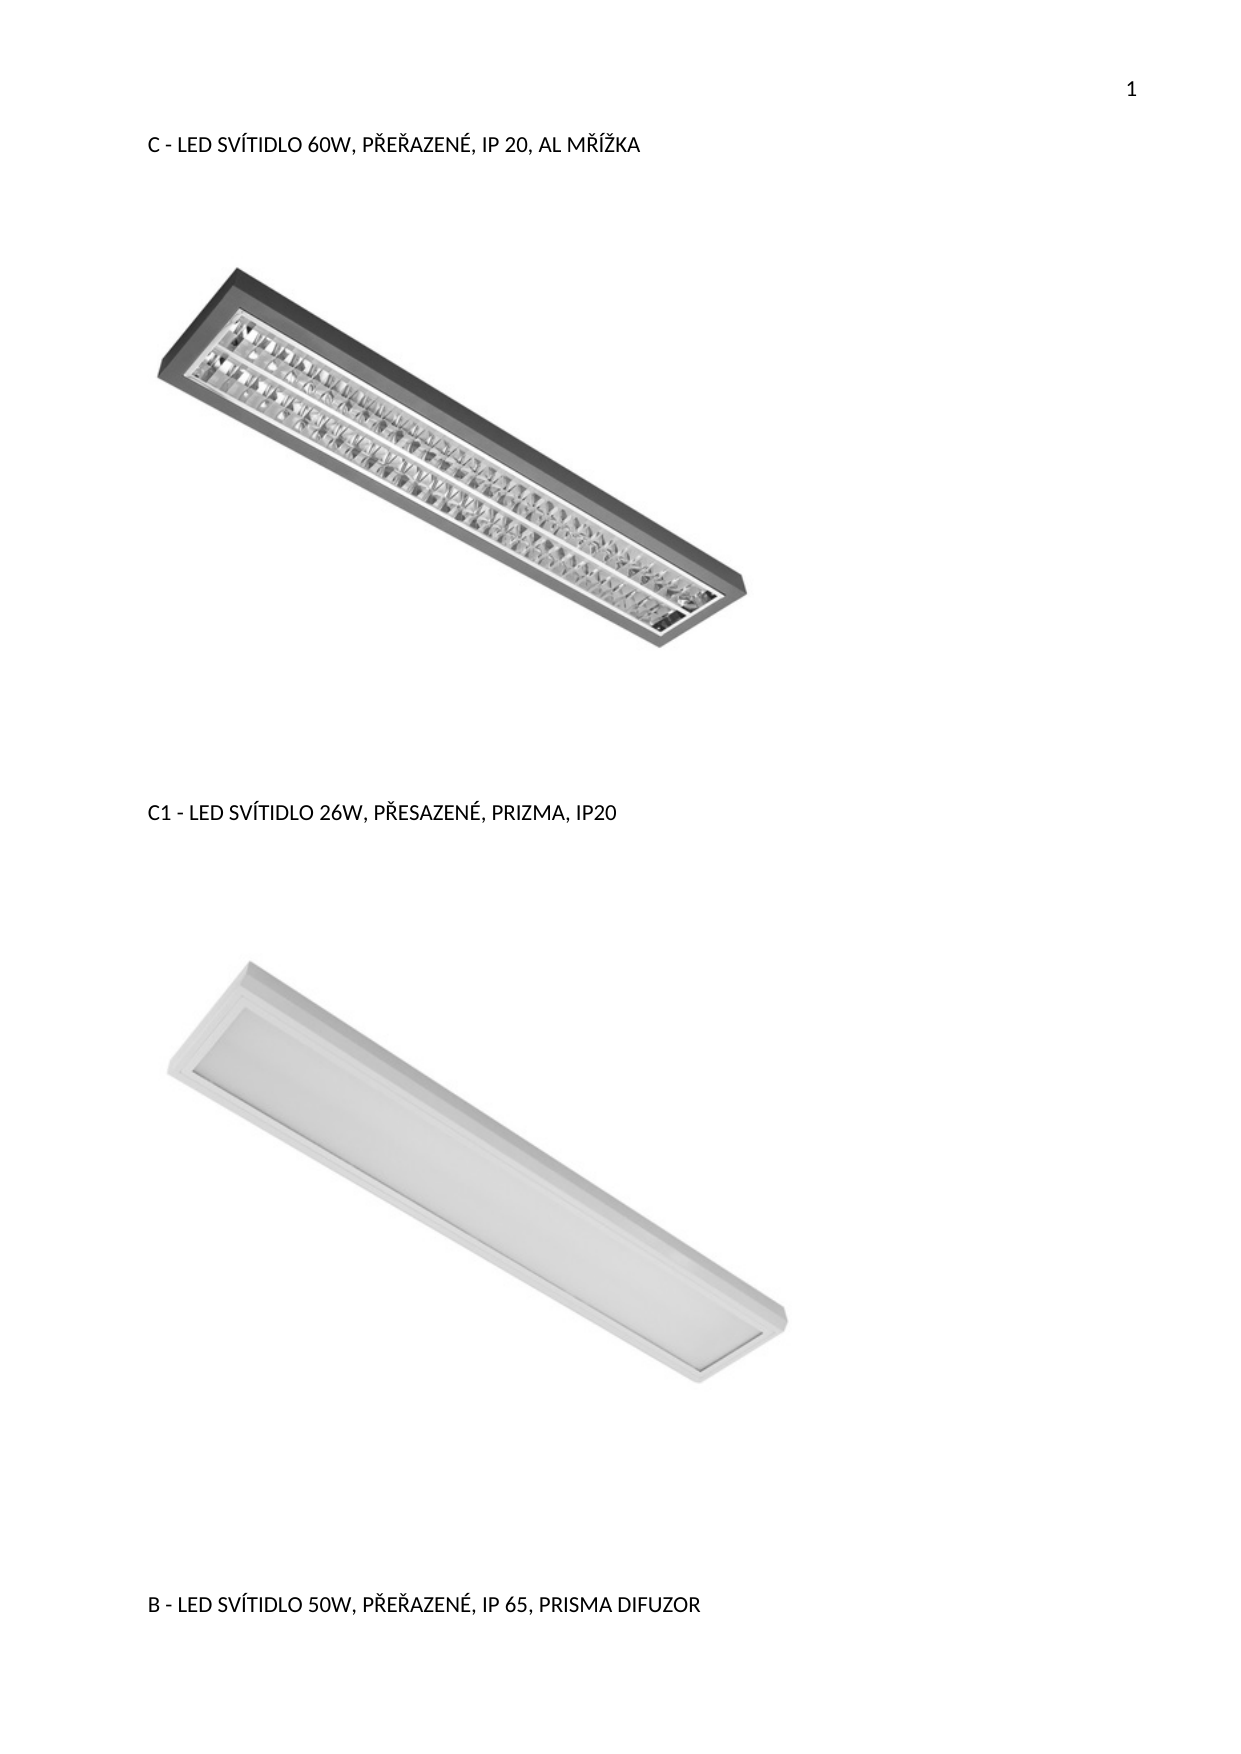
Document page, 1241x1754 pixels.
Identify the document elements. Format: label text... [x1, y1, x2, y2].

picture [147, 850, 809, 1512]
text C1 - LED SVÍTIDLO 26W, PŘESAZENÉ, PRIZMA, IP20 [148, 798, 1137, 826]
picture [147, 162, 759, 773]
text B - LED SVÍTIDLO 50W, PŘEŘAZENÉ, IP 65, PRISMA DIFUZOR [148, 1590, 1137, 1618]
